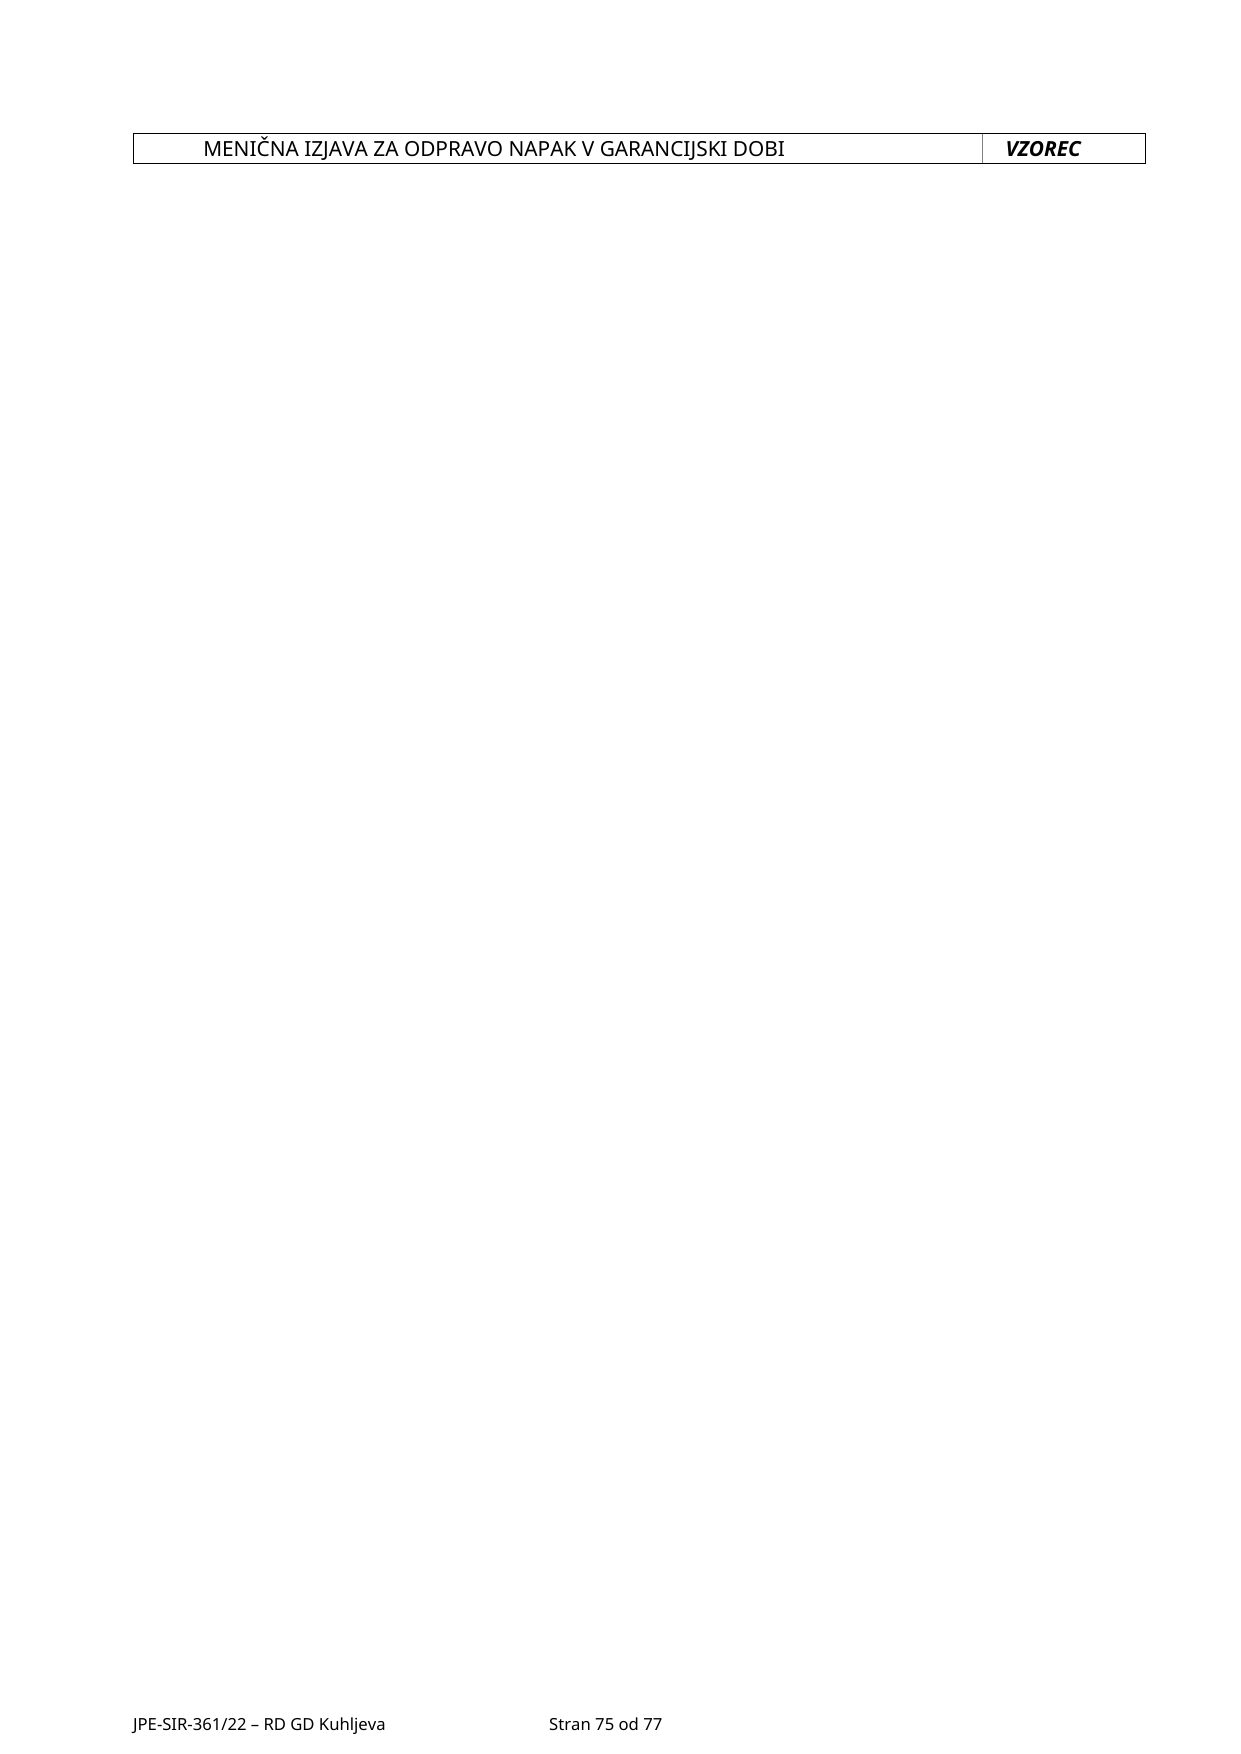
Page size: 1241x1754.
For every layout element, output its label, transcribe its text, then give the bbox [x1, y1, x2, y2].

table_header [134, 134, 196, 162]
table_header VZOREC [983, 134, 1088, 162]
table_header [1088, 134, 1145, 162]
table_header MENIČNA IZJAVA ZA ODPRAVO NAPAK V GARANCIJSKI DOBI [196, 134, 982, 162]
